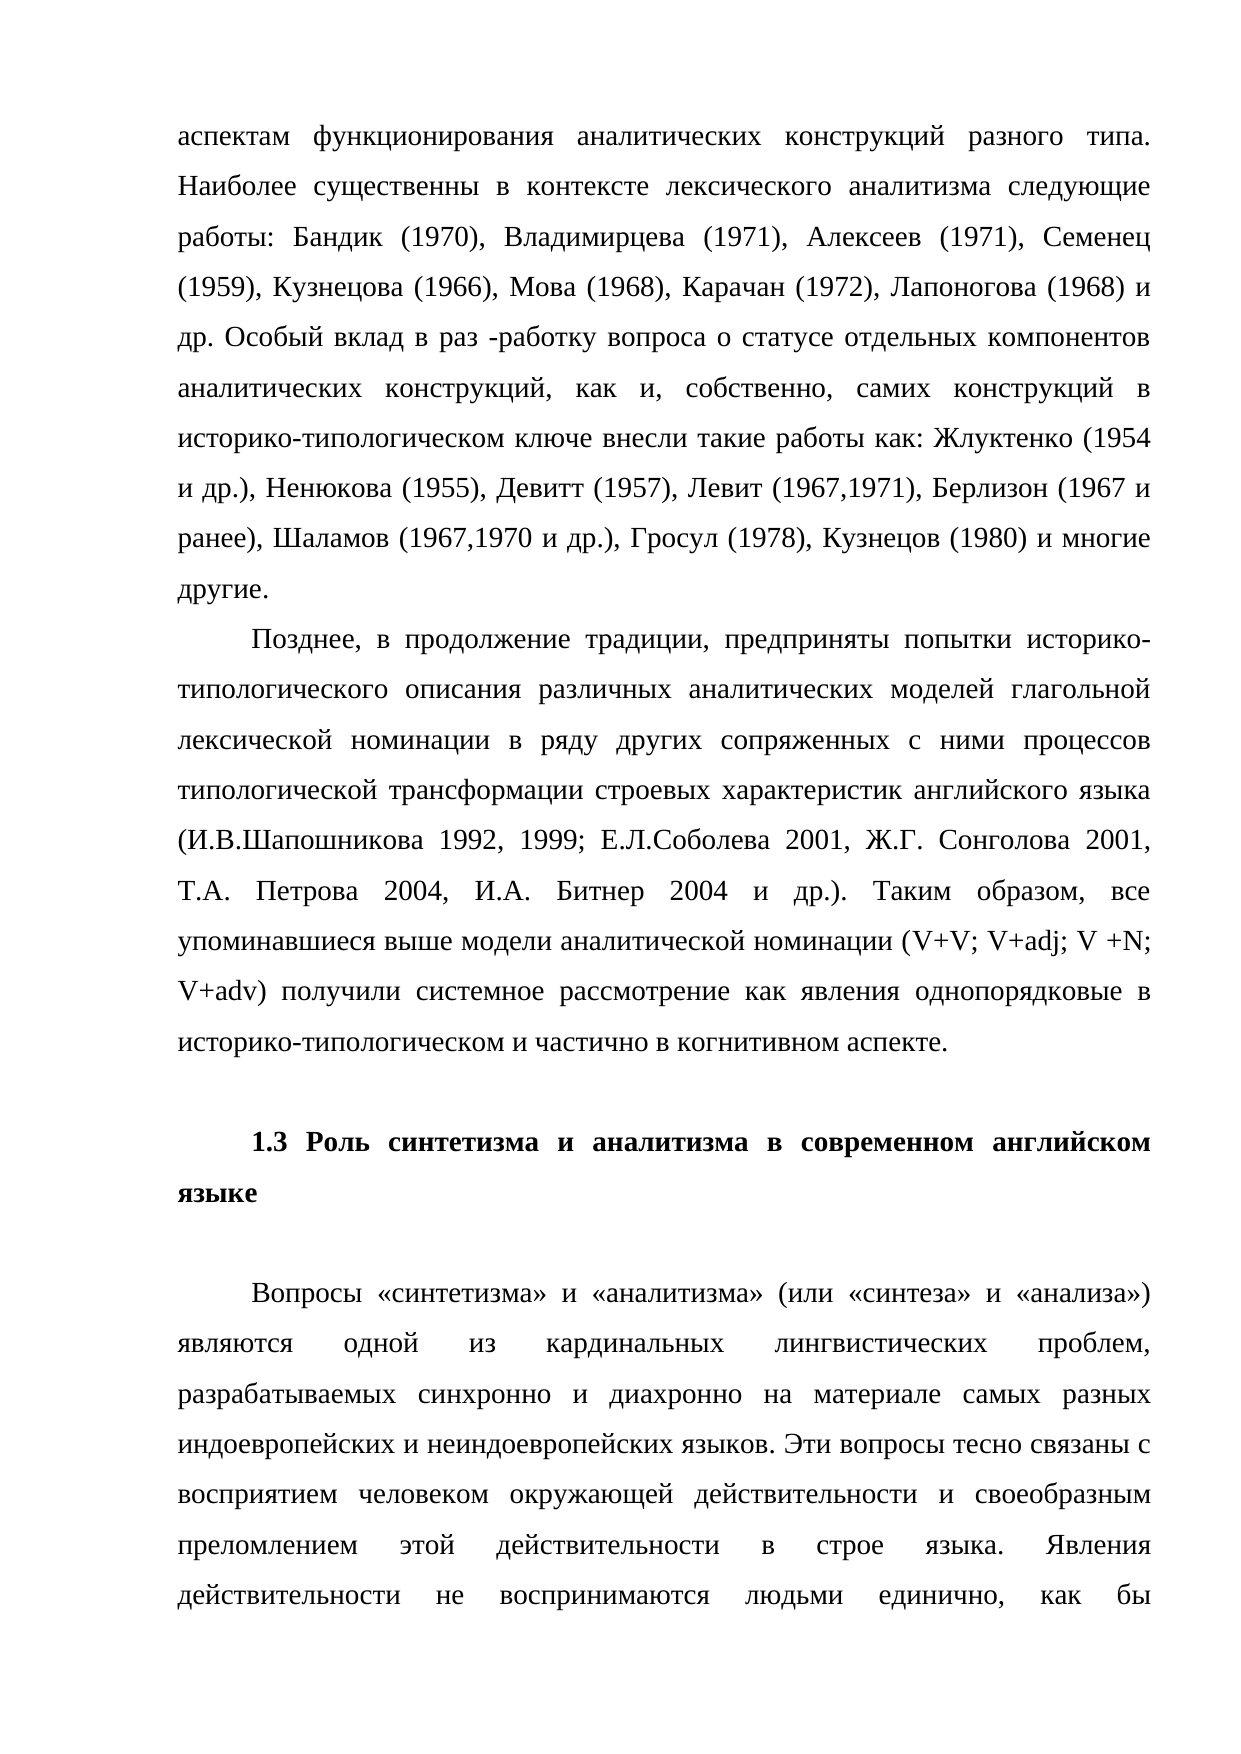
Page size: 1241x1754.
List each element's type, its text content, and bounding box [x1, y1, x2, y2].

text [177, 1275, 1152, 1611]
text 1.3 Роль синтетизма и аналитизма в современном английском языке [177, 1124, 1152, 1208]
text Позднее, в продолжение традиции, предприняты попытки историко-типологического описания различных аналитических моделей глагольной лексической номинации в ряду других сопряженных с ними процессов типологической трансформации строевых характеристик английского языка (И.В.Шапошникова 1992, 1999; Е.Л.Соболева 2001, Ж.Г. Сонголова 2001, Т.А. Петрова 2004, И.А. Битнер 2004 и др.). Таким образом, все упоминавшиеся выше модели аналитической номинации (V+V; V+adj; V +N; V+adv) получили системное рассмотрение как явления однопорядковые в историко-типологическом и частично в когнитивном аспекте. [177, 621, 1152, 1057]
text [177, 118, 1152, 604]
